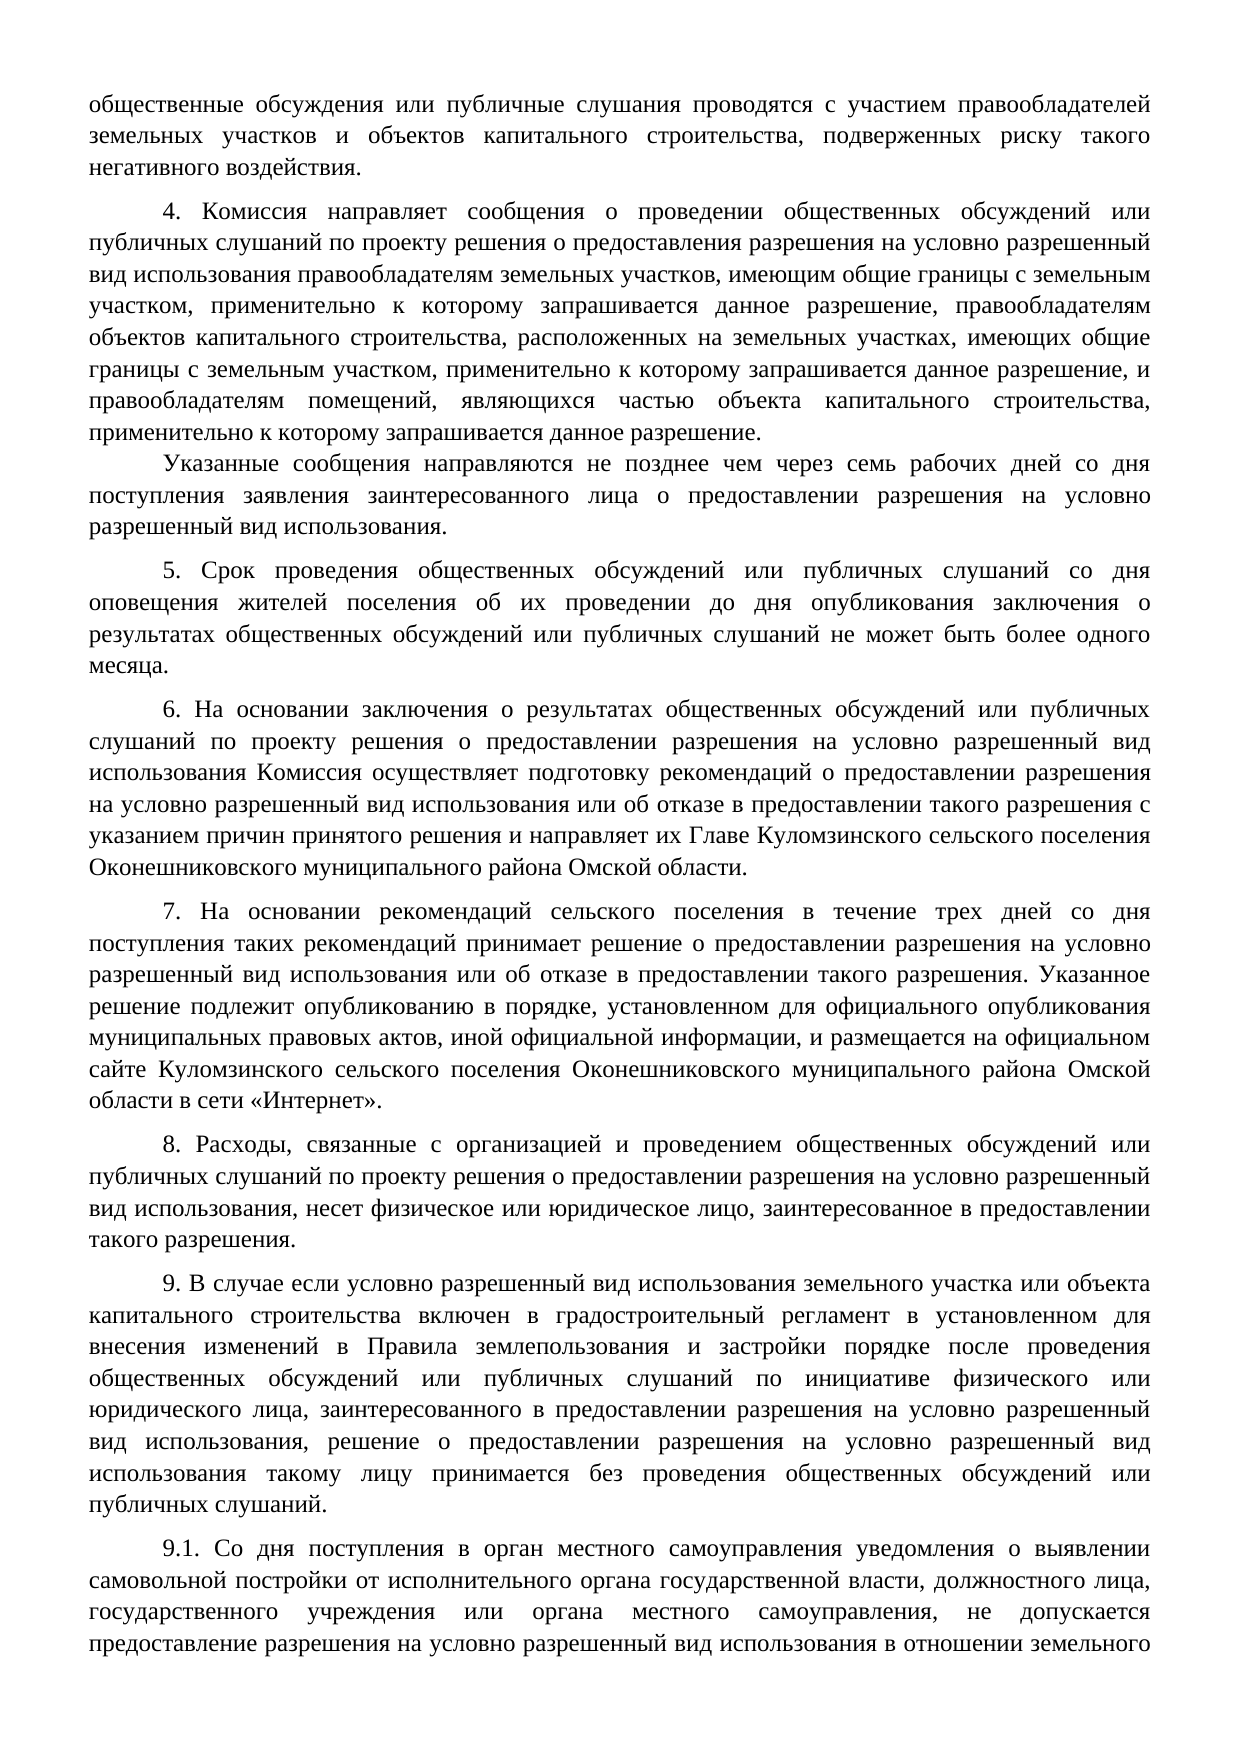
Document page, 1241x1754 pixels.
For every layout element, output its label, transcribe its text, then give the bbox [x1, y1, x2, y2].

text 8. Расходы, связанные с организацией и проведением общественных обсуждений или публичных слушаний по проекту решения о предоставлении разрешения на условно разрешенный вид использования, несет физическое или юридическое лицо, заинтересованное в предоставлении такого разрешения. [89, 1129, 1152, 1253]
text 6. На основании заключения о результатах общественных обсуждений или публичных слушаний по проекту решения о предоставлении разрешения на условно разрешенный вид использования Комиссия осуществляет подготовку рекомендаций о предоставлении разрешения на условно разрешенный вид использования или об отказе в предоставлении такого разрешения с указанием причин принятого решения и направляет их Главе Куломзинского сельского поселения Оконешниковского муниципального района Омской области. [89, 694, 1152, 881]
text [89, 1533, 1152, 1657]
text Указанные сообщения направляются не позднее чем через семь рабочих дней со дня поступления заявления заинтересованного лица о предоставлении разрешения на условно разрешенный вид использования. [89, 448, 1152, 540]
text 4. Комиссия направляет сообщения о проведении общественных обсуждений или публичных слушаний по проекту решения о предоставления разрешения на условно разрешенный вид использования правообладателям земельных участков, имеющим общие границы с земельным участком, применительно к которому запрашивается данное разрешение, правообладателям объектов капитального строительства, расположенных на земельных участках, имеющих общие границы с земельным участком, применительно к которому запрашивается данное разрешение, и правообладателям помещений, являющихся частью объекта капитального строительства, применительно к которому запрашивается данное разрешение. [89, 196, 1152, 446]
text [89, 89, 1152, 181]
text 5. Срок проведения общественных обсуждений или публичных слушаний со дня оповещения жителей поселения об их проведении до дня опубликования заключения о результатах общественных обсуждений или публичных слушаний не может быть более одного месяца. [89, 556, 1152, 679]
text 9. В случае если условно разрешенный вид использования земельного участка или объекта капитального строительства включен в градостроительный регламент в установленном для внесения изменений в Правила землепользования и застройки порядке после проведения общественных обсуждений или публичных слушаний по инициативе физического или юридического лица, заинтересованного в предоставлении разрешения на условно разрешенный вид использования, решение о предоставлении разрешения на условно разрешенный вид использования такому лицу принимается без проведения общественных обсуждений или публичных слушаний. [89, 1268, 1152, 1518]
text 7. На основании рекомендаций сельского поселения в течение трех дней со дня поступления таких рекомендаций принимает решение о предоставлении разрешения на условно разрешенный вид использования или об отказе в предоставлении такого разрешения. Указанное решение подлежит опубликованию в порядке, установленном для официального опубликования муниципальных правовых актов, иной официальной информации, и размещается на официальном сайте Куломзинского сельского поселения Оконешниковского муниципального района Омской области в сети «Интернет». [89, 896, 1152, 1114]
